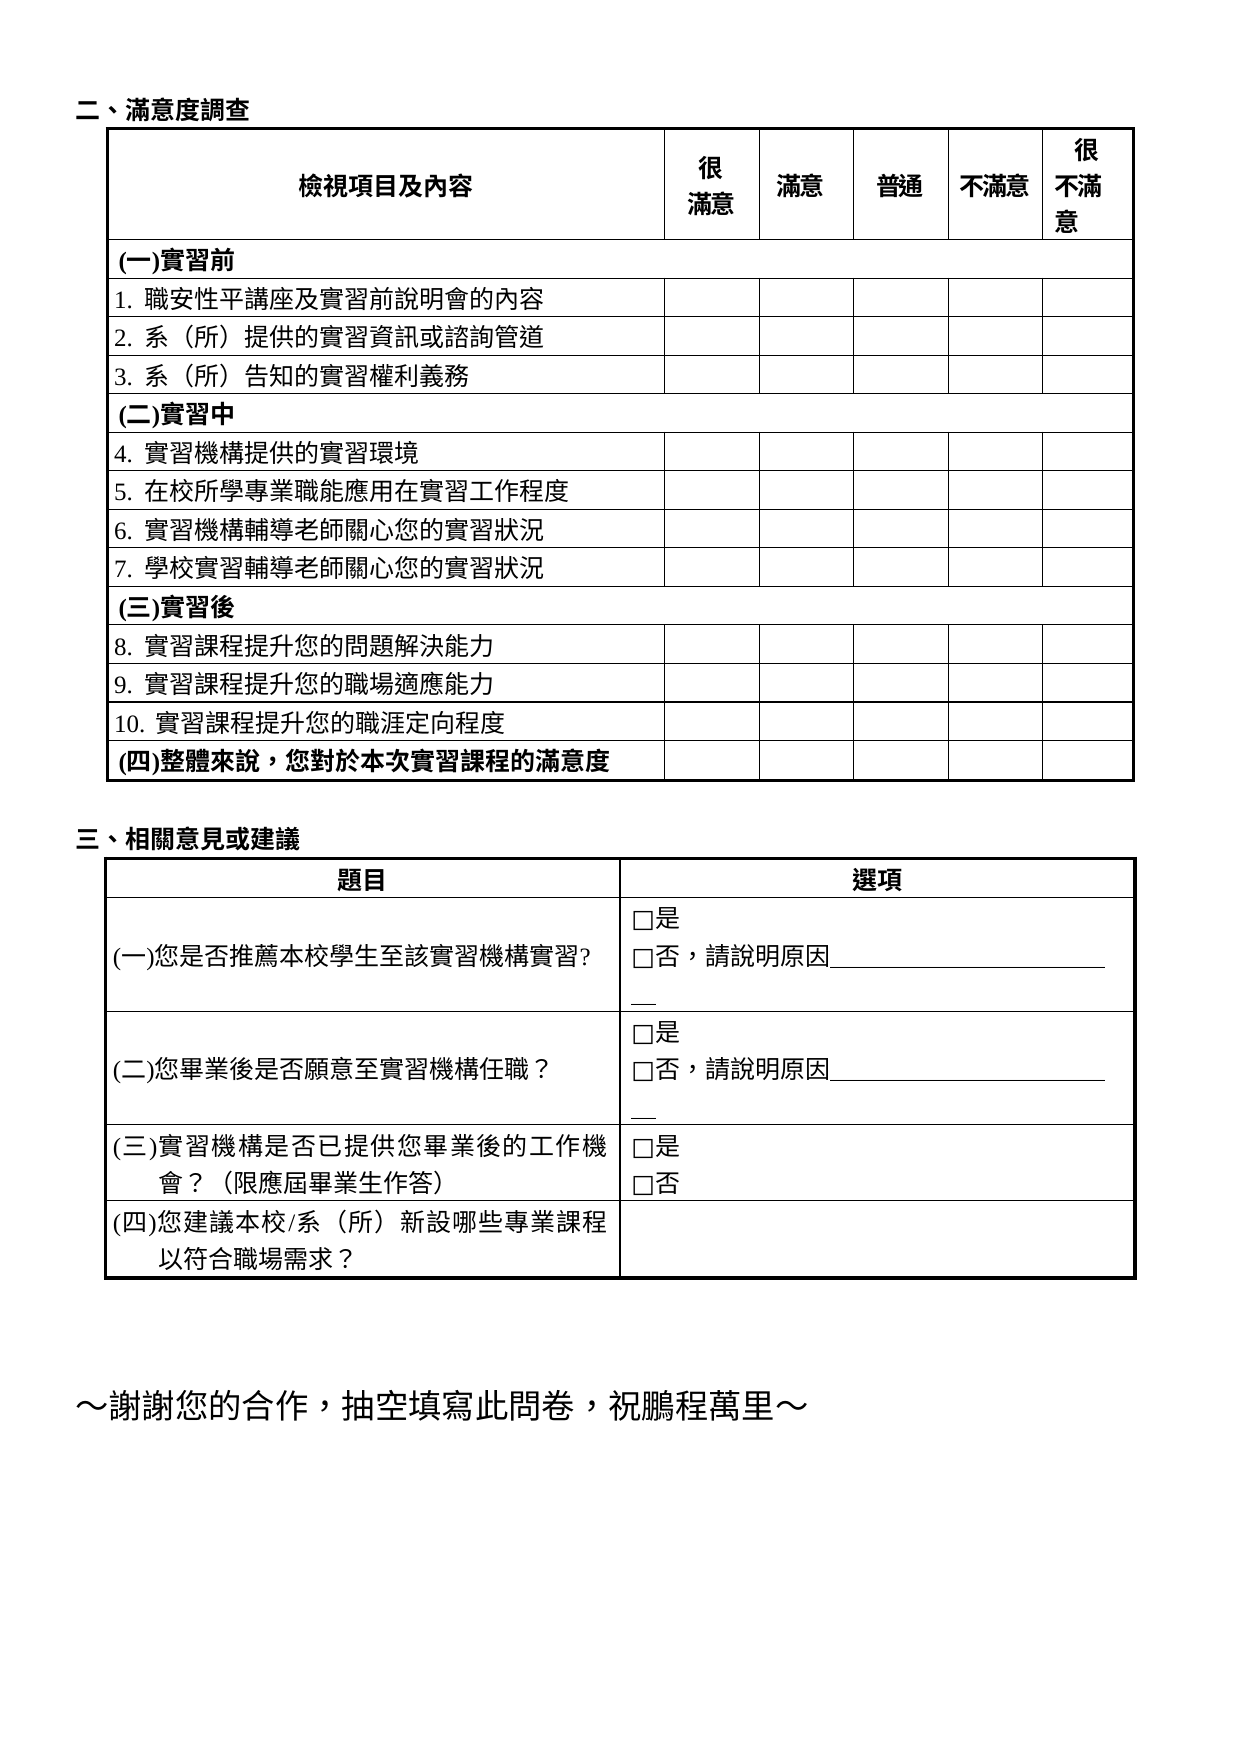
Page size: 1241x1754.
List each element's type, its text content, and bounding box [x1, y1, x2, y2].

table_cell [949, 433, 1042, 470]
table_cell [1043, 510, 1132, 547]
table_cell [949, 356, 1042, 393]
table_cell [1043, 279, 1132, 316]
table_cell [1043, 471, 1132, 509]
table_cell [949, 625, 1042, 663]
table_cell [760, 317, 853, 354]
table_cell [949, 279, 1042, 316]
table_header 普通 [854, 130, 948, 239]
table_cell (一)實習前 [109, 240, 1132, 277]
table_cell (三)實習後 [109, 587, 1132, 624]
table_cell [760, 279, 853, 316]
table_cell [1043, 741, 1132, 778]
table_cell (四)您建議本校/系（所）新設哪些專業課程以符合職場需求？ [107, 1201, 619, 1276]
table_cell 學校實習輔導老師關心您的實習狀況 [109, 548, 664, 586]
text ～謝謝您的合作，抽空填寫此問卷，祝鵬程萬里～ [75, 1367, 1165, 1442]
table_cell [854, 548, 948, 586]
table_cell [760, 356, 853, 393]
table_cell [665, 433, 759, 470]
table_cell □是 □否 [621, 1125, 1133, 1200]
table_header 很 不滿意 [1043, 130, 1132, 239]
table_cell 在校所學專業職能應用在實習工作程度 [109, 471, 664, 509]
table_header 選項 [621, 860, 1133, 897]
table_cell [854, 471, 948, 509]
table_cell [949, 471, 1042, 509]
table_cell [854, 741, 948, 778]
table_cell [1043, 317, 1132, 354]
table_header 不滿意 [949, 130, 1042, 239]
table_cell [854, 703, 948, 740]
table_cell [665, 279, 759, 316]
table_cell 實習課程提升您的職涯定向程度 [109, 703, 664, 740]
table_cell [760, 471, 853, 509]
table_cell [854, 356, 948, 393]
table_cell [949, 741, 1042, 778]
table_cell (二)您畢業後是否願意至實習機構任職？ [107, 1012, 619, 1124]
table_cell 職安性平講座及實習前說明會的內容 [109, 279, 664, 316]
table_cell [854, 433, 948, 470]
table_cell 實習機構提供的實習環境 [109, 433, 664, 470]
table_cell [760, 703, 853, 740]
table_header 很 滿意 [665, 130, 759, 239]
table_cell [760, 625, 853, 663]
table_cell [949, 664, 1042, 701]
table_cell [949, 510, 1042, 547]
table_cell [665, 356, 759, 393]
table_cell [665, 664, 759, 701]
table_header 題目 [107, 860, 619, 897]
table_cell [1043, 703, 1132, 740]
table_cell [1043, 625, 1132, 663]
table_cell [665, 703, 759, 740]
table_cell [854, 625, 948, 663]
table_cell [760, 433, 853, 470]
table_cell □是 □否，請說明原因＿＿＿＿＿＿＿＿＿＿＿＿ [621, 1012, 1133, 1124]
table_cell 系（所）告知的實習權利義務 [109, 356, 664, 393]
table_cell [665, 741, 759, 778]
text 三、相關意見或建議 [75, 819, 1165, 857]
table_cell [665, 548, 759, 586]
table_cell [1043, 548, 1132, 586]
table_cell [760, 510, 853, 547]
table_cell [854, 279, 948, 316]
table_cell 系（所）提供的實習資訊或諮詢管道 [109, 317, 664, 354]
table_cell [665, 317, 759, 354]
table_cell [854, 664, 948, 701]
table_cell [760, 741, 853, 778]
table_cell [949, 317, 1042, 354]
table_cell (四)整體來說，您對於本次實習課程的滿意度 [109, 741, 664, 778]
table_cell [854, 510, 948, 547]
table_cell [621, 1201, 1133, 1276]
table_cell 實習課程提升您的職場適應能力 [109, 664, 664, 701]
table_cell (二)實習中 [109, 394, 1132, 432]
table_cell (三)實習機構是否已提供您畢業後的工作機會？（限應屆畢業生作答） [107, 1125, 619, 1200]
table_cell [760, 548, 853, 586]
table_cell [949, 703, 1042, 740]
table_cell [1043, 356, 1132, 393]
table_header 滿意 [760, 130, 853, 239]
table_cell (一)您是否推薦本校學生至該實習機構實習? [107, 898, 619, 1011]
table_cell 實習機構輔導老師關心您的實習狀況 [109, 510, 664, 547]
table_cell [760, 664, 853, 701]
table_cell [665, 510, 759, 547]
table_cell [665, 625, 759, 663]
table_cell [665, 471, 759, 509]
table_cell □是 □否，請說明原因＿＿＿＿＿＿＿＿＿＿＿＿ [621, 898, 1133, 1011]
table_cell [1043, 664, 1132, 701]
table_cell 實習課程提升您的問題解決能力 [109, 625, 664, 663]
table_cell [949, 548, 1042, 586]
table_cell [1043, 433, 1132, 470]
table_cell [854, 317, 948, 354]
table_header 檢視項目及內容 [109, 130, 664, 239]
text 二、滿意度調查 [75, 89, 1165, 127]
